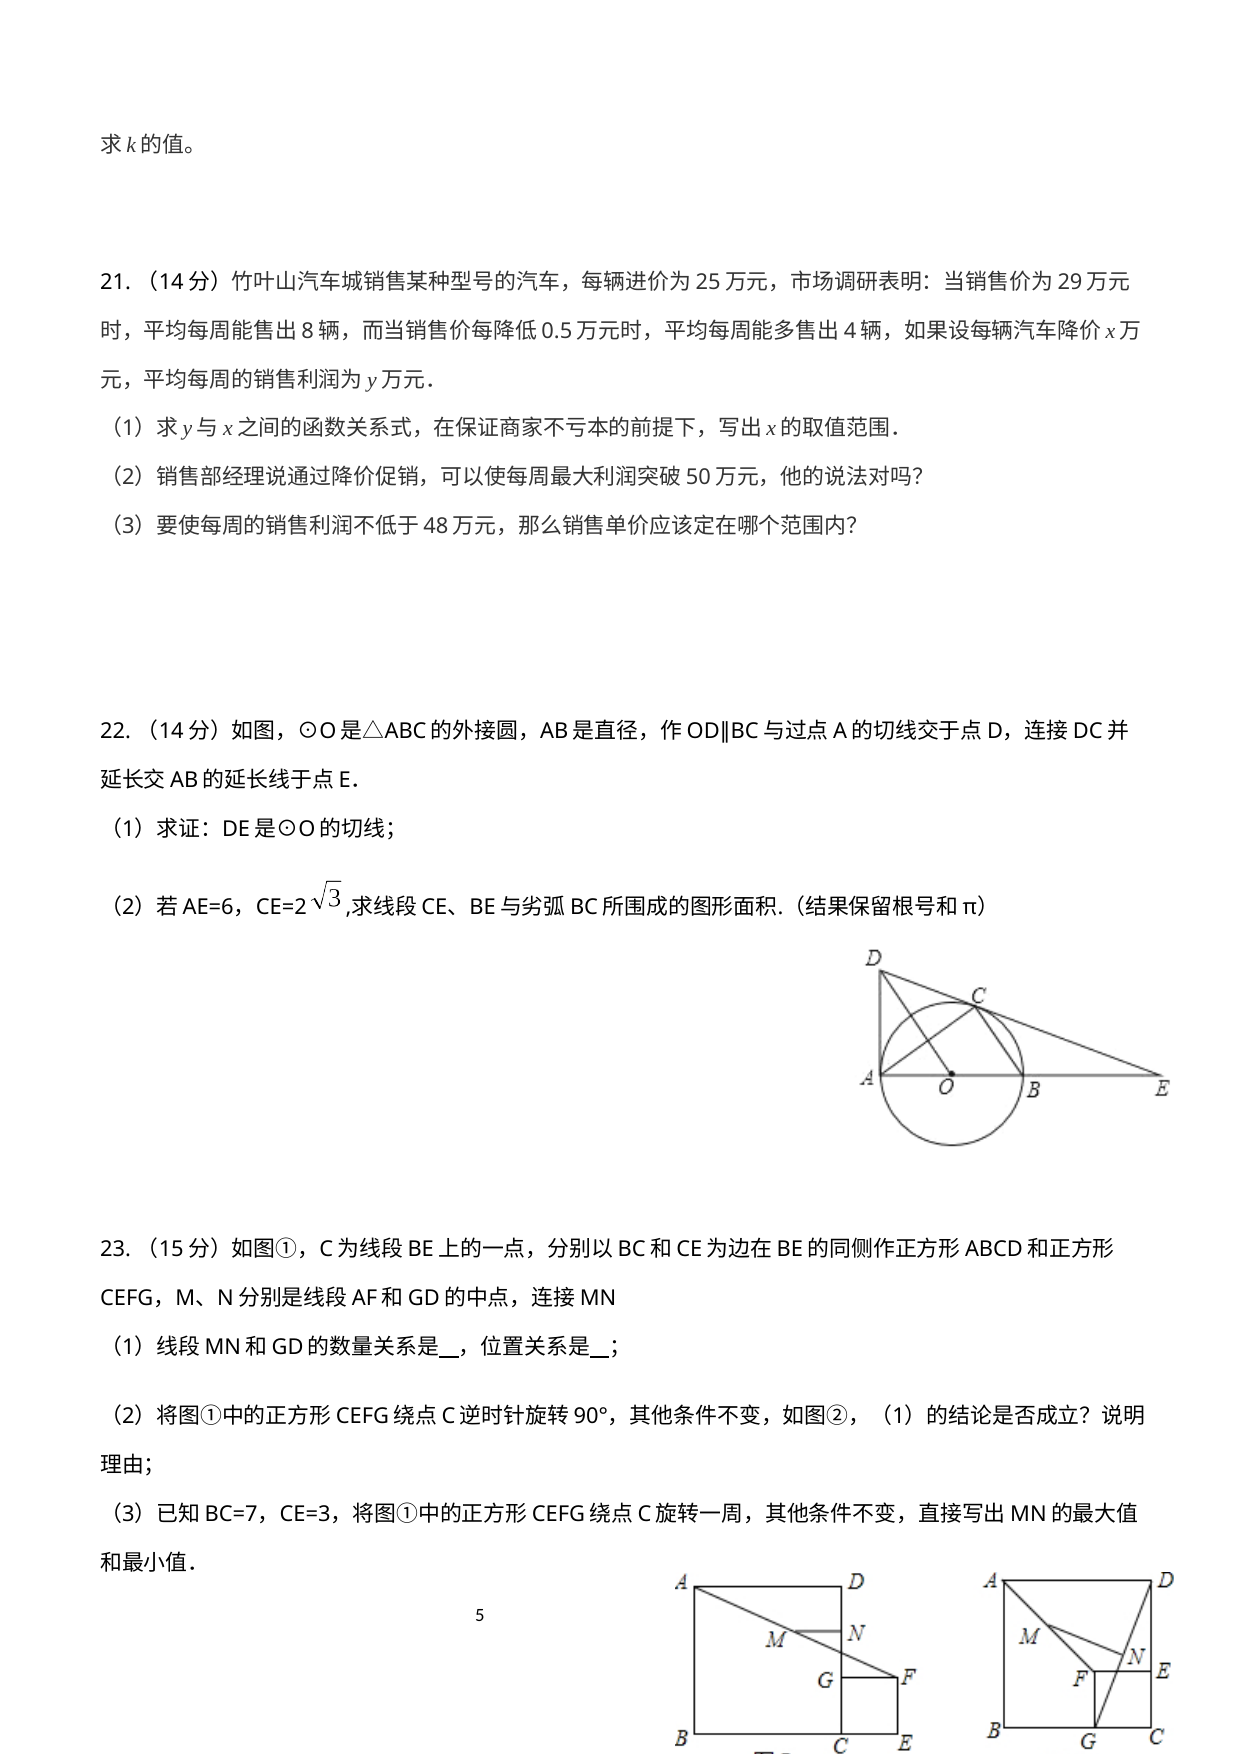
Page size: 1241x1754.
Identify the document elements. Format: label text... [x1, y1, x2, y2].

text 21. （14分）竹叶山汽车城销售某种型号的汽车，每辆进价为25万元，市场调研表明：当销售价为29万元时，平均每周能售出8辆，而当销售价每降低0.5万元时，平均每周能多售出4辆，如果设每辆汽车降价x万元，平均每周的销售利润为y万元． （1）求y与x之间的函数关系式，在保证商家不亏本的前提下，写出x的取值范围． （2）销售部经理说通过降价促销，可以使每周最大利润突破50万元，他的说法对吗？ （3）要使每周的销售利润不低于48万元，那么销售单价应该定在哪个范围内？ [100, 264, 1150, 540]
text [100, 126, 1150, 159]
picture [675, 1572, 1174, 1754]
picture [841, 947, 1181, 1151]
text （2）将图①中的正方形CEFG绕点C逆时针旋转90°，其他条件不变，如图②，（1）的结论是否成立？说明理由； （3）已知BC=7，CE=3，将图①中的正方形CEFG绕点C旋转一周，其他条件不变，直接写出MN的最大值和最小值． [100, 1398, 1150, 1577]
text 22. （14分）如图，⊙O是△ABC的外接圆，AB是直径，作OD∥BC与过点A的切线交于点D，连接DC并延长交AB的延长线于点E． （1）求证：DE是⊙O的切线； （2）若AE=6，CE=2,求线段CE、BE与劣弧BC所围成的图形面积.（结果保留根号和π） [100, 713, 1150, 989]
text 23. （15分）如图①，C为线段BE上的一点，分别以BC和CE为边在BE的同侧作正方形ABCD和正方形CEFG，M、N分别是线段AF和GD的中点，连接MN （1）线段MN和GD的数量关系是 ，位置关系是 ； [100, 1231, 1150, 1361]
